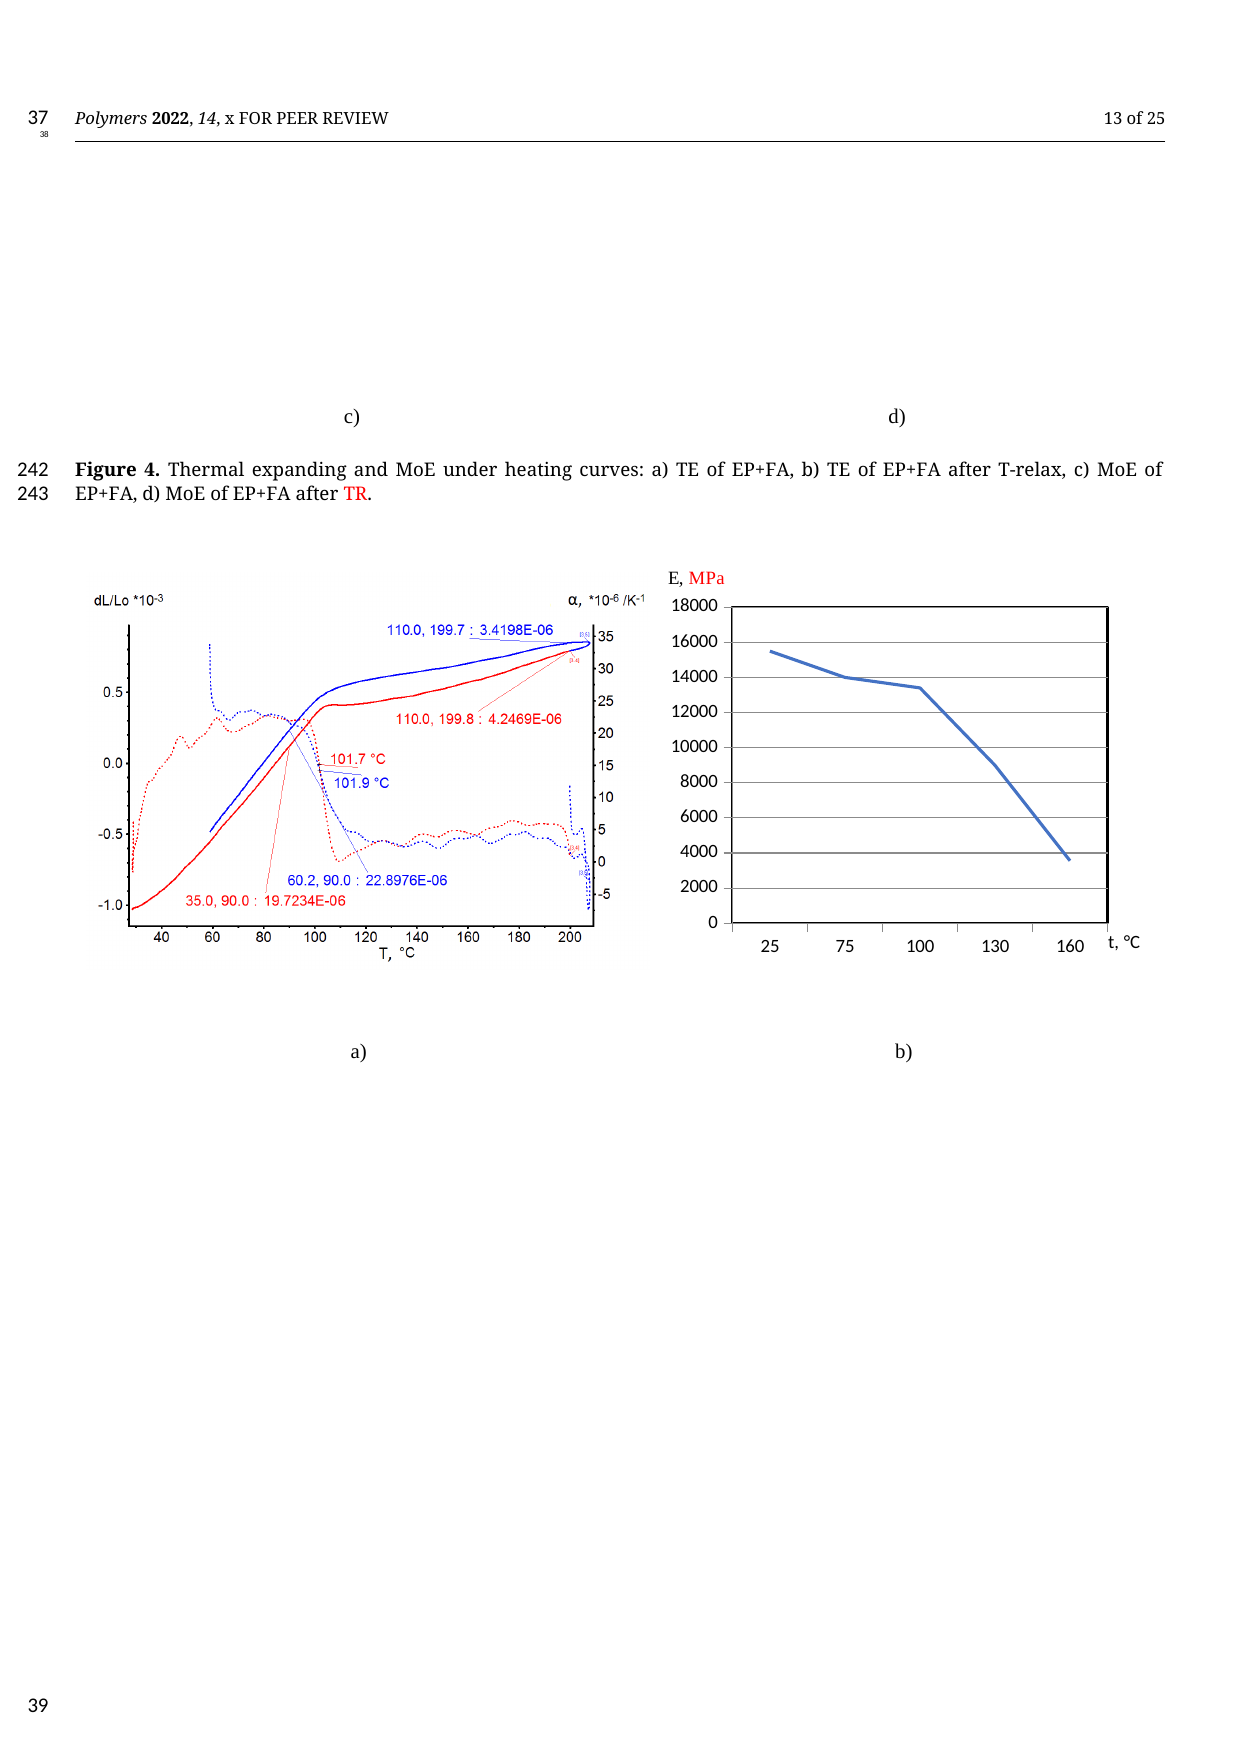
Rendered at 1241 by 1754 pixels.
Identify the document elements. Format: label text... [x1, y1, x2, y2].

text Figure 4. Thermal expanding and MoE under heating curves: a) TE of EP+FA, b) TE of EP+FA after T-relax, c) MoE of EP+FA, d) MoE of EP+FA after TR. [75, 457, 1165, 506]
table_header [642, 531, 1165, 1009]
picture [86, 572, 651, 970]
table_cell d) [629, 374, 1165, 445]
table_cell b) [642, 1009, 1165, 1080]
table_cell a) [75, 1009, 642, 1080]
table_header [75, 531, 642, 1009]
table_cell c) [75, 374, 628, 445]
